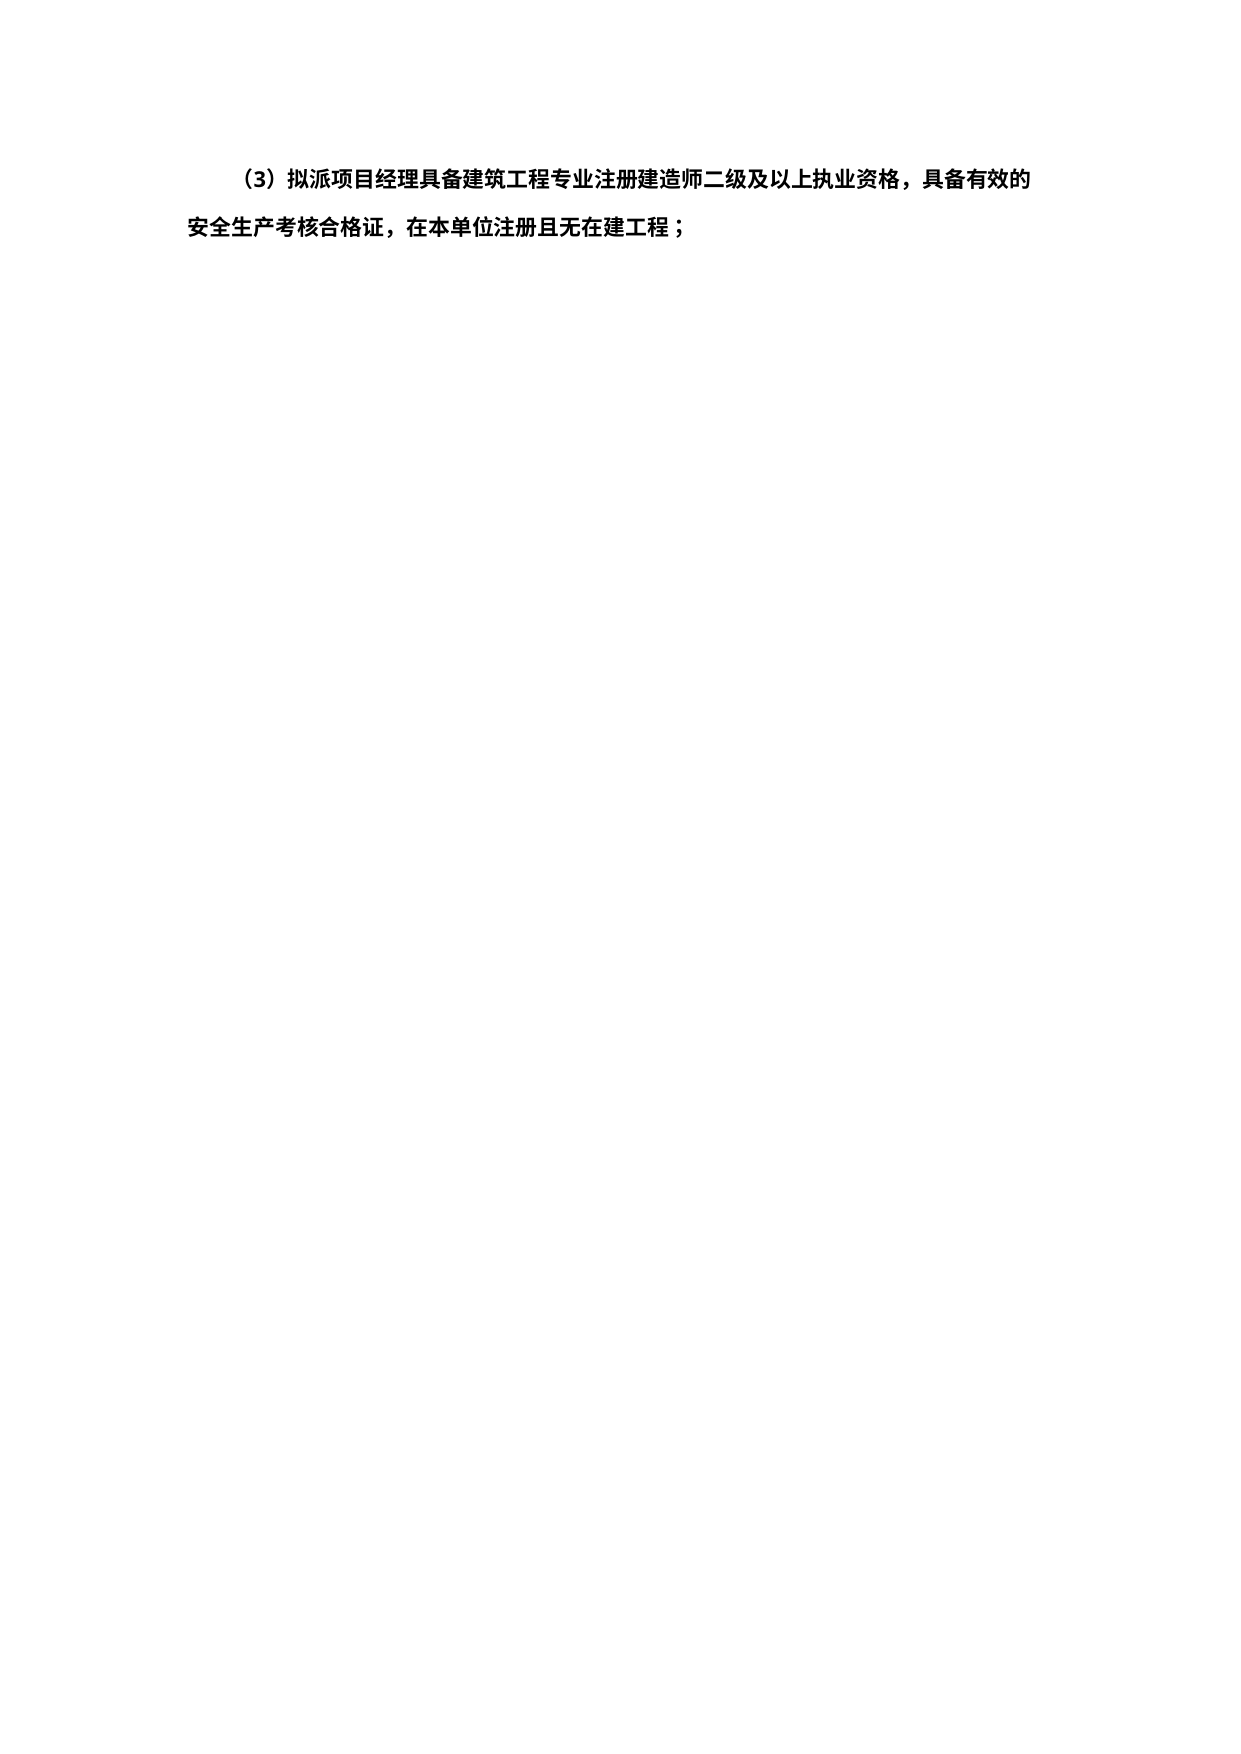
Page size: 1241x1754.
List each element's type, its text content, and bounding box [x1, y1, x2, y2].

text （3）拟派项目经理具备建筑工程专业注册建造师二级及以上执业资格，具备有效的安全生产考核合格证，在本单位注册且无在建工程； [187, 162, 1053, 241]
